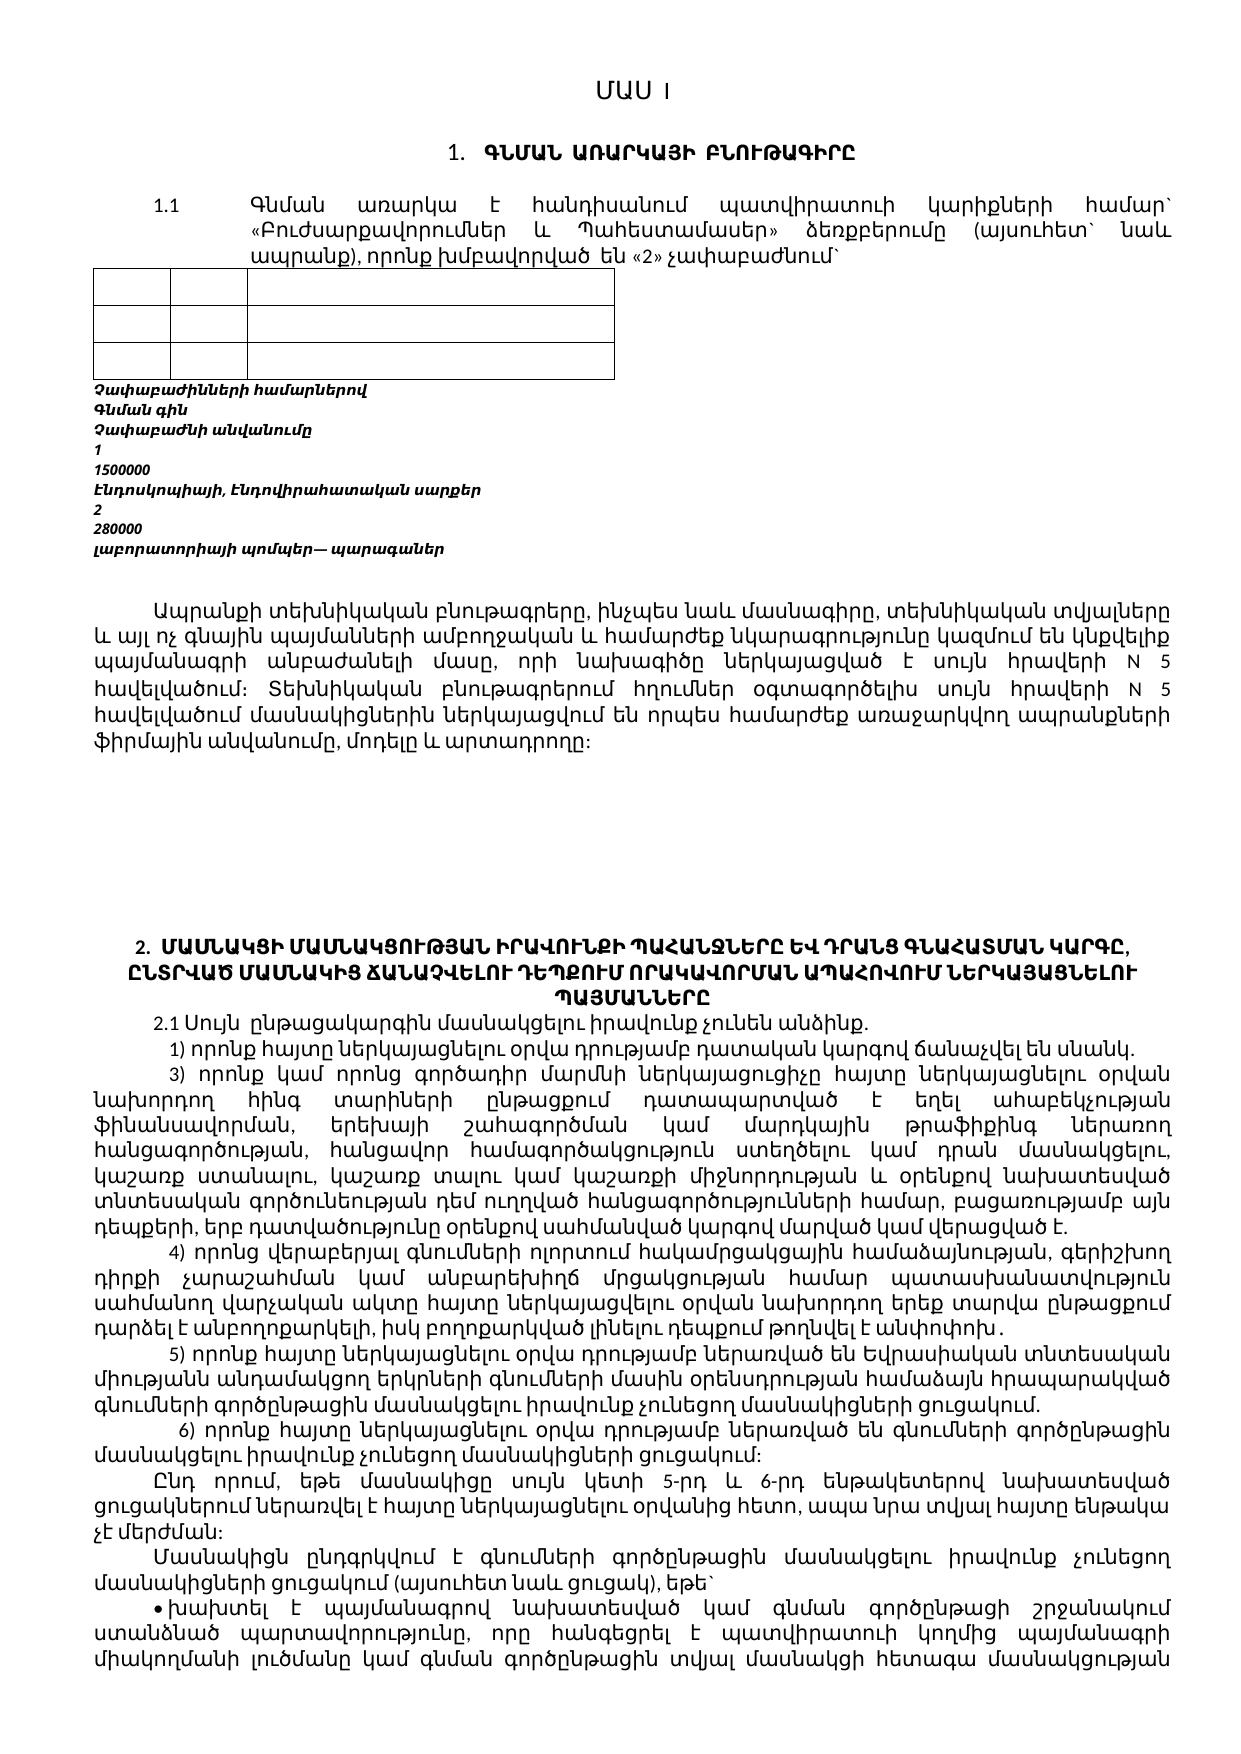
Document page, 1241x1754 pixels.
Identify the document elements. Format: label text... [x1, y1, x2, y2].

text Ընդ որում, եթե մասնակիցը սույն կետի 5-րդ և 6-րդ ենթակետերով նախատեսված ցուցակներում ներառվել է հայտը ներկայացնելու օրվանից հետո, ապա նրա տվյալ հայտը ենթակա չէ մերժման: [94, 1468, 1171, 1544]
list ԳՆՄԱՆ ԱՌԱՐԿԱՅԻ ԲՆՈՒԹԱԳԻՐԸ [131, 136, 1171, 167]
text 3) որոնք կամ որոնց գործադիր մարմնի ներկայացուցիչը հայտը ներկայացնելու օրվան նախորդող հինգ տարիների ընթացքում դատապարտված է եղել ահաբեկչության ֆինանսավորման, երեխայի շահագործման կամ մարդկային թրաֆիքինգ ներառող հանցագործության, հանցավոր համագործակցություն ստեղծելու կամ դրան մասնակցելու, կաշառք ստանալու, կաշառք տալու կամ կաշառքի միջնորդության և օրենքով նախատեսված տնտեսական գործունեության դեմ ուղղված հանցագործությունների համար, բացառությամբ այն դեպքերի, երբ դատվածությունը օրենքով սահմանված կարգով մարված կամ վերացված է. [94, 1061, 1171, 1239]
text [94, 1595, 1171, 1671]
text 2. ՄԱՍՆԱԿՑԻ ՄԱՍՆԱԿՑՈՒԹՅԱՆ ԻՐԱՎՈՒՆՔԻ ՊԱՀԱՆՋՆԵՐԸ ԵՎ ԴՐԱՆՑ ԳՆԱՀԱՏՄԱՆ ԿԱՐԳԸ, ԸՆՏՐՎԱԾ ՄԱՍՆԱԿԻՑ ՃԱՆԱՉՎԵԼՈՒ ԴԵՊՔՈՒՄ ՈՐԱԿԱՎՈՐՄԱՆ ԱՊԱՀՈՎՈՒՄ ՆԵՐԿԱՅԱՑՆԵԼՈՒ ՊԱՅՄԱՆՆԵՐԸ [94, 934, 1171, 1011]
text 4) որոնց վերաբերյալ գնումների ոլորտում հակամրցակցային համաձայնության, գերիշխող դիրքի չարաշահման կամ անբարեխիղճ մրցակցության համար պատասխանատվություն սահմանող վարչական ակտը հայտը ներկայացվելու օրվան նախորդող երեք տարվա ընթացքում դարձել է անբողոքարկելի, իսկ բողոքարկված լինելու դեպքում թողնվել է անփոփոխ․ [94, 1239, 1171, 1341]
text 2.1 Սույն ընթացակարգին մասնակցելու իրավունք չունեն անձինք. [94, 1011, 1171, 1036]
text 5) որոնք հայտը ներկայացնելու օրվա դրությամբ ներառված են Եվրասիական տնտեսական միությանն անդամակցող երկրների գնումների մասին օրենսդրության համաձայն հրապարակված գնումների գործընթացին մասնակցելու իրավունք չունեցող մասնակիցների ցուցակում. [94, 1341, 1171, 1417]
subtitle Գնման առարկա է հանդիսանում պատվիրատուի կարիքների համար` «Բուժսարքավորումներ և Պահեստամասեր» ձեռքբերումը (այսուհետ` նաև ապրանք), որոնք խմբավորված են «2» չափաբաժնում` [153, 192, 1171, 268]
text 6) որոնք հայտը ներկայացնելու օրվա դրությամբ ներառված են գնումների գործընթացին մասնակցելու իրավունք չունեցող մասնակիցների ցուցակում: [94, 1417, 1171, 1468]
text ՄԱՍ I [94, 75, 1171, 106]
text Մասնակիցն ընդգրկվում է գնումների գործընթացին մասնակցելու իրավունք չունեցող մասնակիցների ցուցակում (այսուհետ նաև ցուցակ), եթե` [94, 1544, 1171, 1595]
text Ապրանքի տեխնիկական բնութագրերը, ինչպես նաև մասնագիրը, տեխնիկական տվյալները և այլ ոչ գնային պայմանների ամբողջական և համարժեք նկարագրությունը կազմում են կնքվելիք պայմանագրի անբաժանելի մասը, որի նախագիծը ներկայացված է սույն հրավերի N 5 հավելվածում։ Տեխնիկական բնութագրերում հղումներ օգտագործելիս սույն հրավերի N 5 հավելվածում մասնակիցներին ներկայացվում են որպես համարժեք առաջարկվող ապրանքների ֆիրմային անվանումը, մոդելը և արտադրողը: [94, 598, 1171, 753]
text 1) որոնք հայտը ներկայացնելու օրվա դրությամբ դատական կարգով ճանաչվել են սնանկ. [94, 1036, 1171, 1061]
